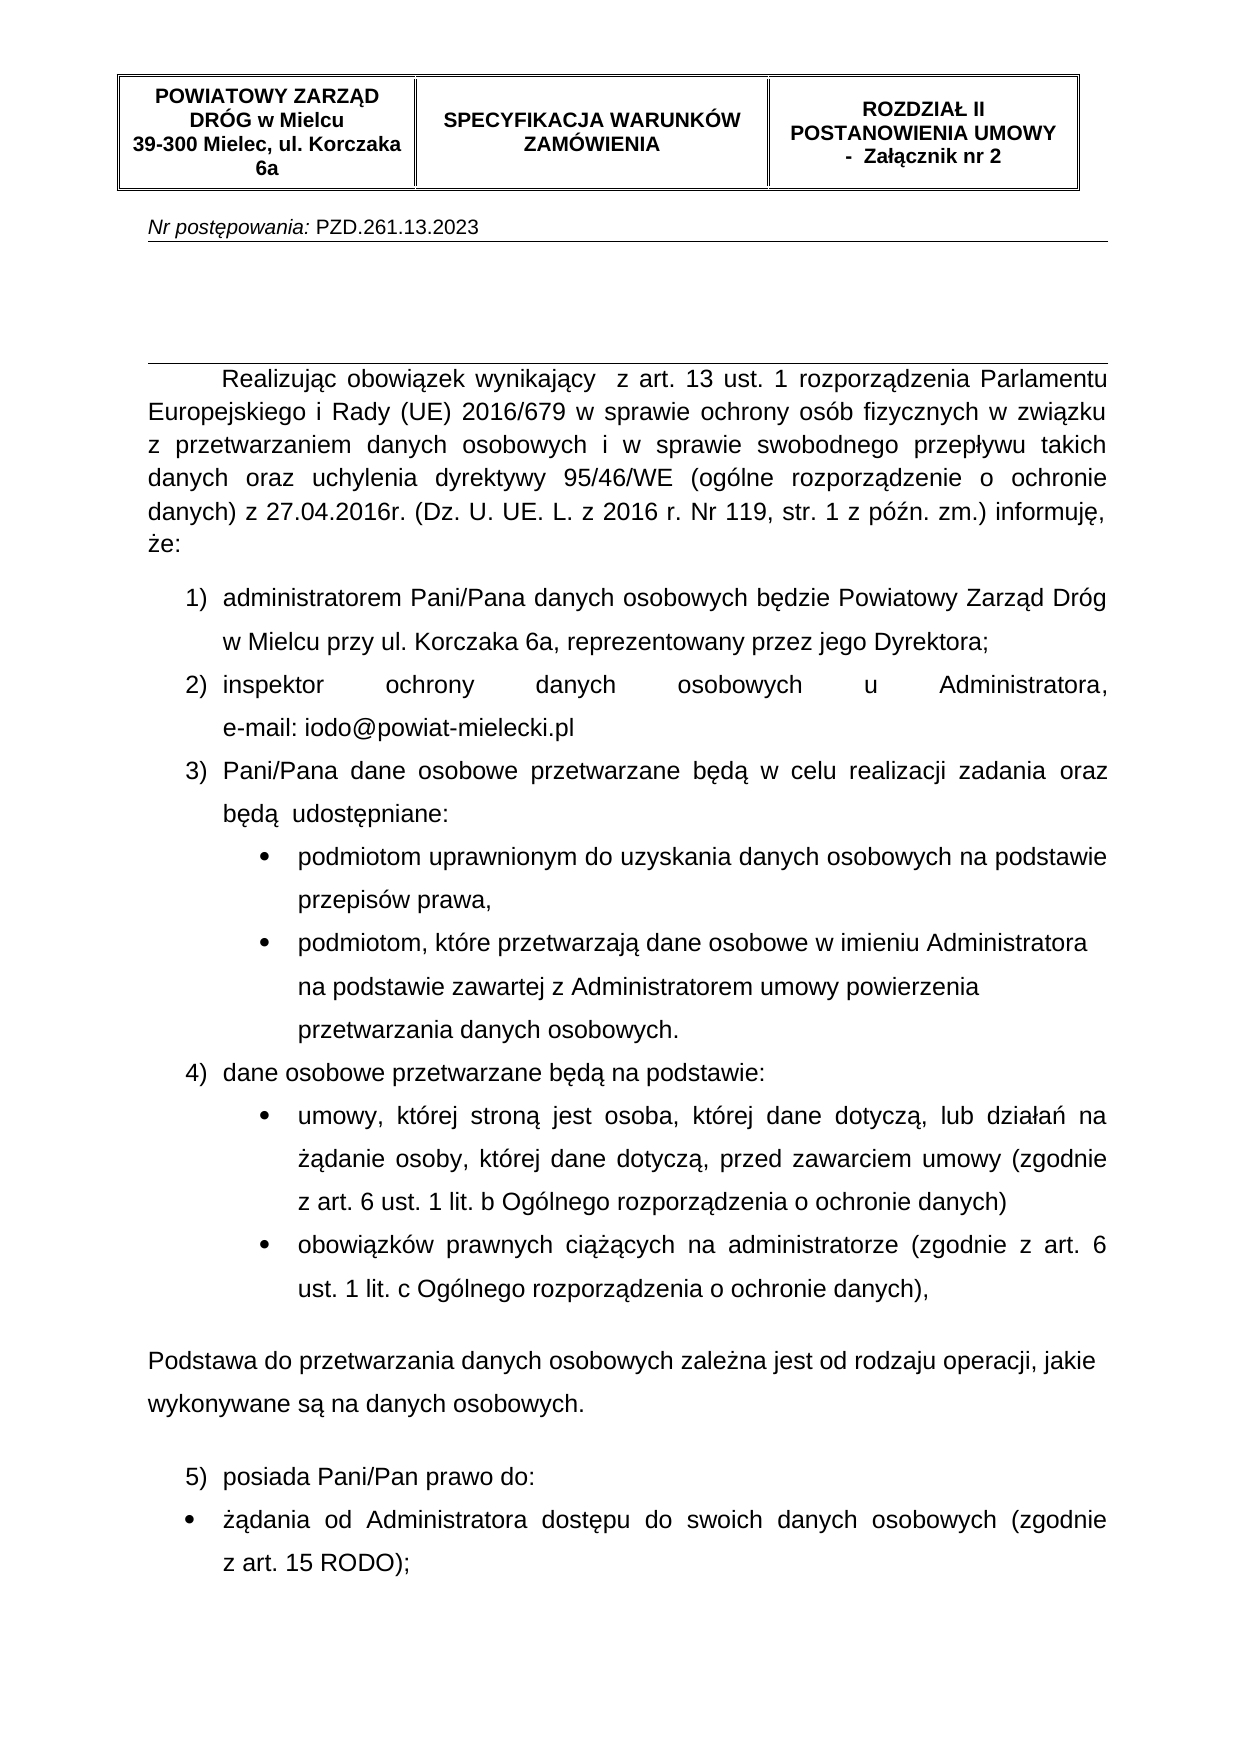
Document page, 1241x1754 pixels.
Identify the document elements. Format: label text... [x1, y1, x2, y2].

list inspektor ochrony danych osobowych u Administratora, e-mail: iodo@powiat-mielecki.pl [185, 669, 1108, 741]
list żądania od Administratora dostępu do swoich danych osobowych (zgodnie z art. 15 RODO); [185, 1504, 1108, 1577]
list podmiotom, które przetwarzają dane osobowe w imieniu Administratora na podstawie zawartej z Administratorem umowy powierzenia przetwarzania danych osobowych. [260, 928, 1108, 1043]
list administratorem Pani/Pana danych osobowych będzie Powiatowy Zarząd Dróg w Mielcu przy ul. Korczaka 6a, reprezentowany przez jego Dyrektora; [185, 583, 1108, 655]
list dane osobowe przetwarzane będą na podstawie: [185, 1058, 1108, 1087]
text Podstawa do przetwarzania danych osobowych zależna jest od rodzaju operacji, jakie wykonywane są na danych osobowych. [148, 1346, 1108, 1418]
text Realizując obowiązek wynikający z art. 13 ust. 1 rozporządzenia Parlamentu Europejskiego i Rady (UE) 2016/679 w sprawie ochrony osób fizycznych w związku z przetwarzaniem danych osobowych i w sprawie swobodnego przepływu takich danych oraz uchylenia dyrektywy 95/46/WE (ogólne rozporządzenie o ochronie danych) z 27.04.2016r. (Dz. U. UE. L. z 2016 r. Nr 119, str. 1 z późn. zm.) informuję, że: [148, 364, 1108, 558]
list obowiązków prawnych ciążących na administratorze (zgodnie z art. 6 ust. 1 lit. c Ogólnego rozporządzenia o ochronie danych), [260, 1231, 1108, 1302]
list umowy, której stroną jest osoba, której dane dotyczą, lub działań na żądanie osoby, której dane dotyczą, przed zawarciem umowy (zgodnie z art. 6 ust. 1 lit. b Ogólnego rozporządzenia o ochronie danych) [260, 1101, 1108, 1216]
list podmiotom uprawnionym do uzyskania danych osobowych na podstawie przepisów prawa, [260, 842, 1108, 914]
list posiada Pani/Pan prawo do: [185, 1461, 1108, 1490]
list Pani/Pana dane osobowe przetwarzane będą w celu realizacji zadania oraz będą udostępniane: [185, 756, 1108, 828]
